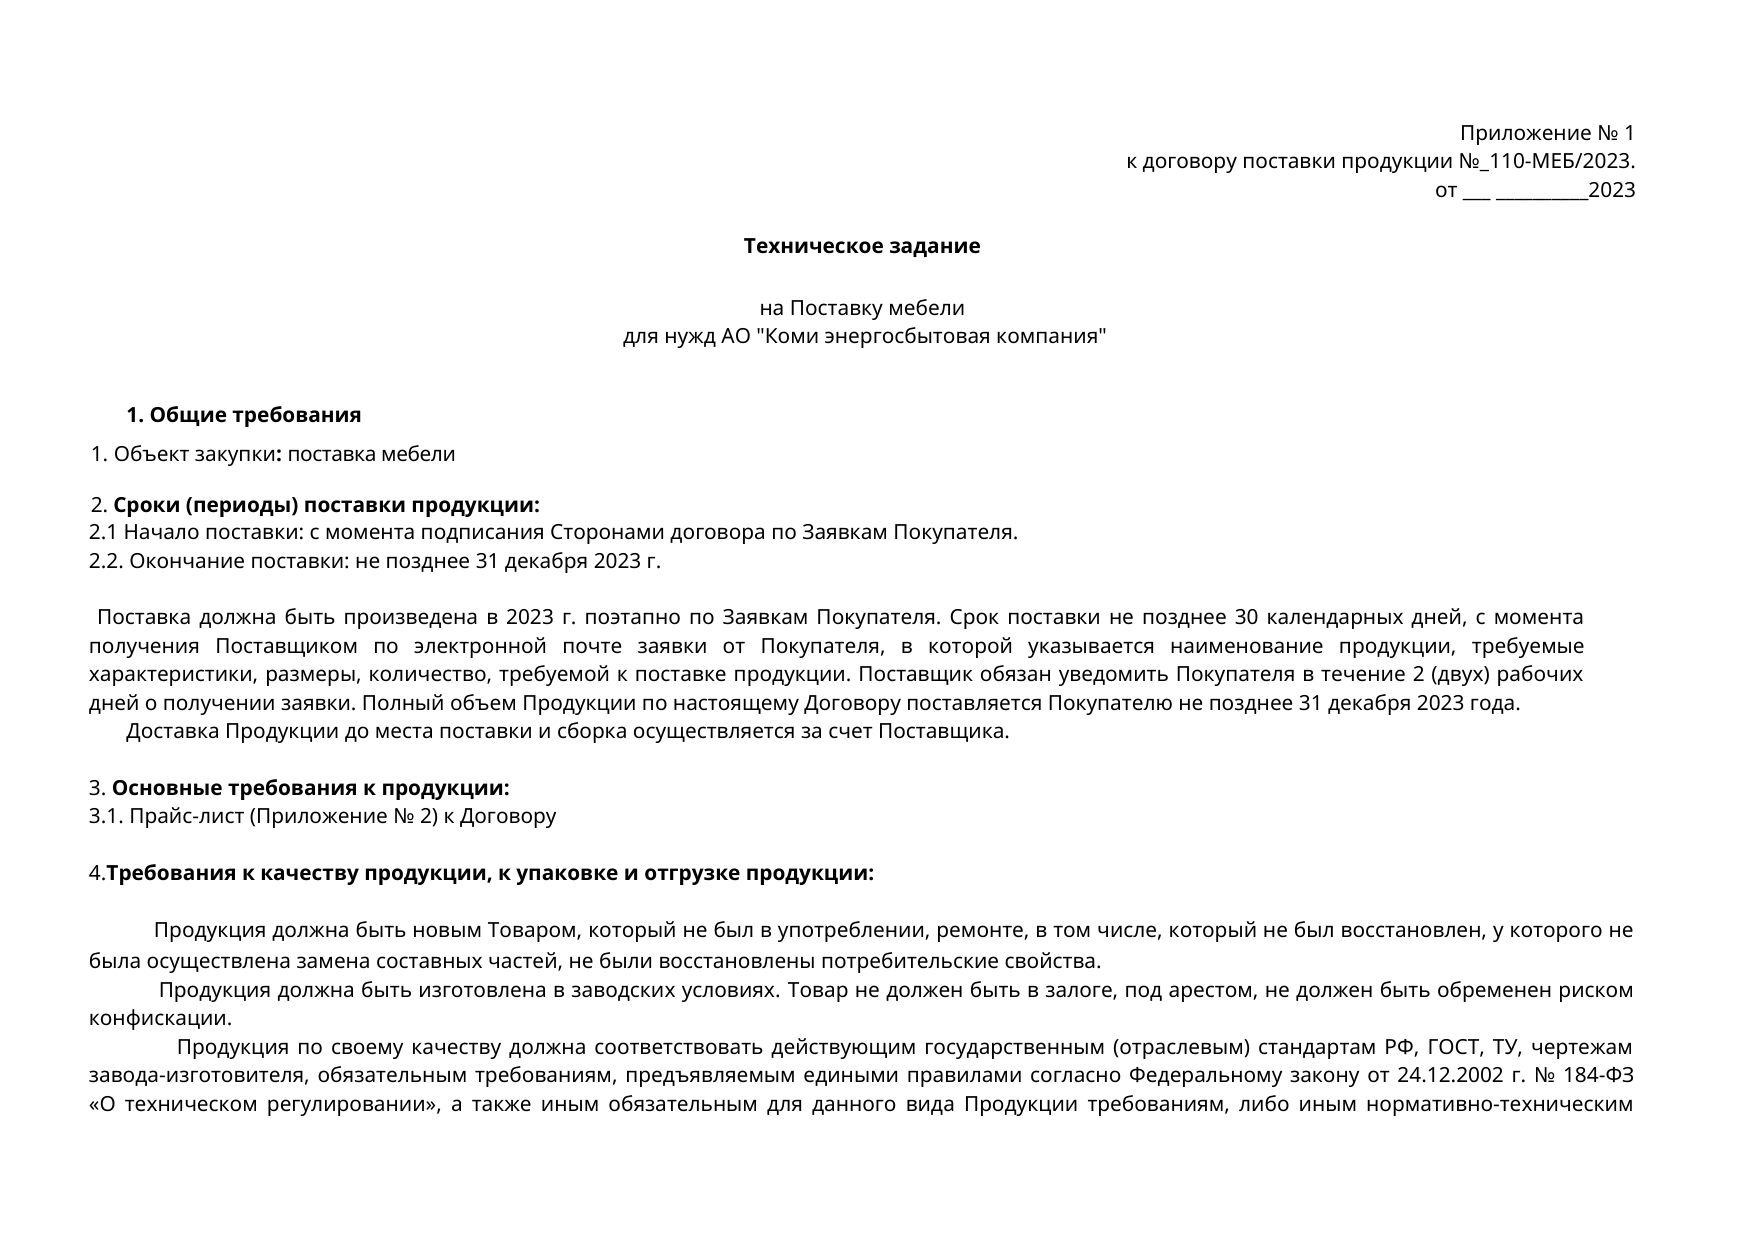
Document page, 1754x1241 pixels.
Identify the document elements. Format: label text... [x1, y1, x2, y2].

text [89, 1032, 1636, 1117]
text 2.1 Начало поставки: с момента подписания Сторонами договора по Заявкам Покупателя. [89, 517, 1586, 546]
text Продукция должна быть изготовлена в заводских условиях. Товар не должен быть в залоге, под арестом, не должен быть обременен риском конфискации. [89, 975, 1636, 1032]
text 4.Требования к качеству продукции, к упаковке и отгрузке продукции: [89, 858, 1636, 887]
text Приложение № 1 [89, 118, 1636, 146]
text к договору поставки продукции №_110-МЕБ/2023. [89, 146, 1636, 175]
text 2. Сроки (периоды) поставки продукции: [91, 492, 1636, 517]
text 3. Основные требования к продукции: [89, 773, 1586, 801]
text на Поставку мебели [89, 293, 1636, 321]
text 1. Объект закупки: поставка мебели [91, 441, 1636, 466]
text от ___ __________2023 [89, 175, 1636, 203]
text 1. Общие требования [126, 401, 1636, 429]
text Поставка должна быть произведена в 2023 г. поэтапно по Заявкам Покупателя. Срок поставки не позднее 30 календарных дней, с момента получения Поставщиком по электронной почте заявки от Покупателя, в которой указывается наименование продукции, требуемые характеристики, размеры, количество, требуемой к поставке продукции. Поставщик обязан уведомить Покупателя в течение 2 (двух) рабочих дней о получении заявки. Полный объем Продукции по настоящему Договору поставляется Покупателю не позднее 31 декабря 2023 года. [89, 602, 1586, 716]
text 3.1. Прайс-лист (Приложение № 2) к Договору [89, 801, 1586, 830]
text Техническое задание [89, 232, 1636, 260]
text 2.2. Окончание поставки: не позднее 31 декабря 2023 г. [89, 546, 1586, 574]
text Доставка Продукции до места поставки и сборка осуществляется за счет Поставщика. [126, 716, 1586, 744]
text для нужд АО "Коми энергосбытовая компания" [89, 321, 1636, 349]
text Продукция должна быть новым Товаром, который не был в употреблении, ремонте, в том числе, который не был восстановлен, у которого не была осуществлена замена составных частей, не были восстановлены потребительские свойства. [89, 915, 1636, 975]
